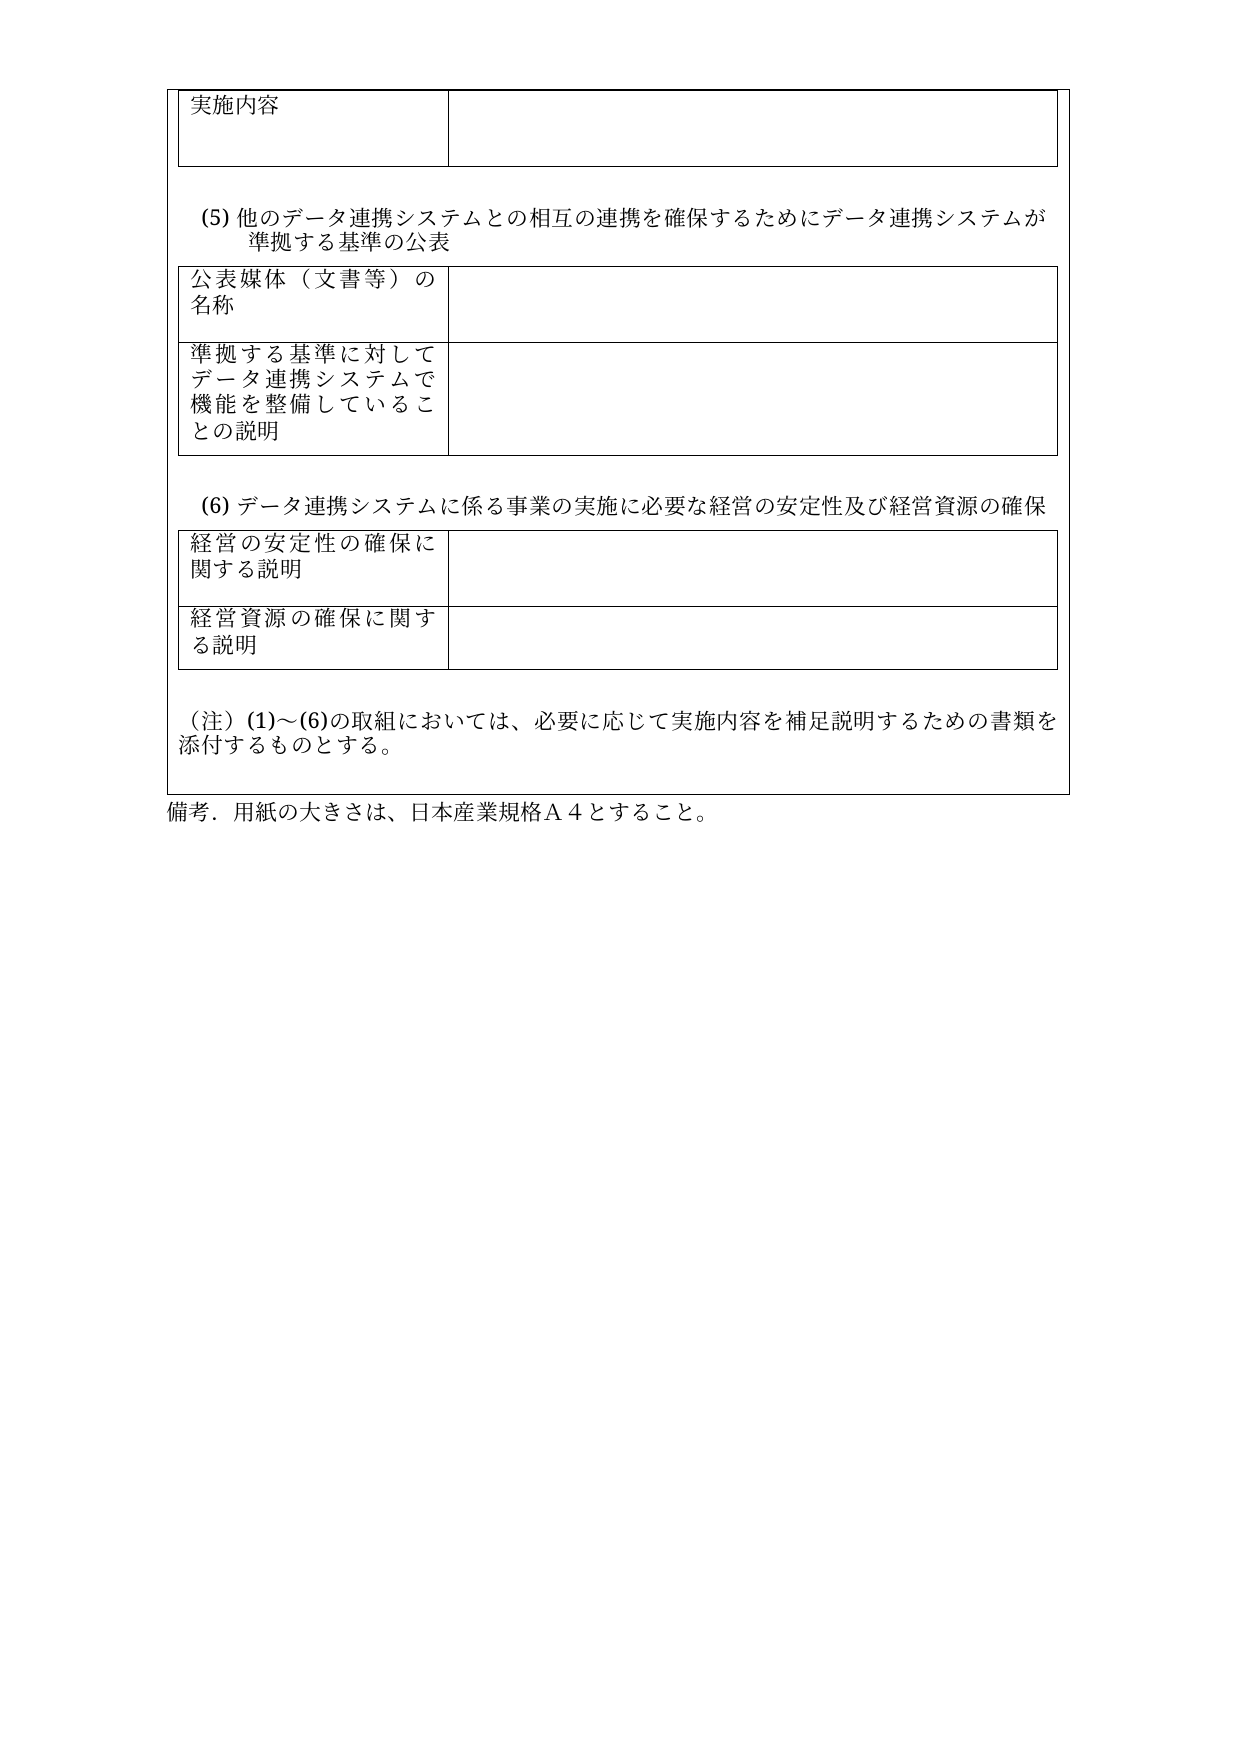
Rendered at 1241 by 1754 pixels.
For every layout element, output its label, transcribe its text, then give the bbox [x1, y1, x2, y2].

text 備考．用紙の大きさは、日本産業規格Ａ４とすること。 [167, 795, 1070, 827]
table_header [168, 90, 1069, 794]
